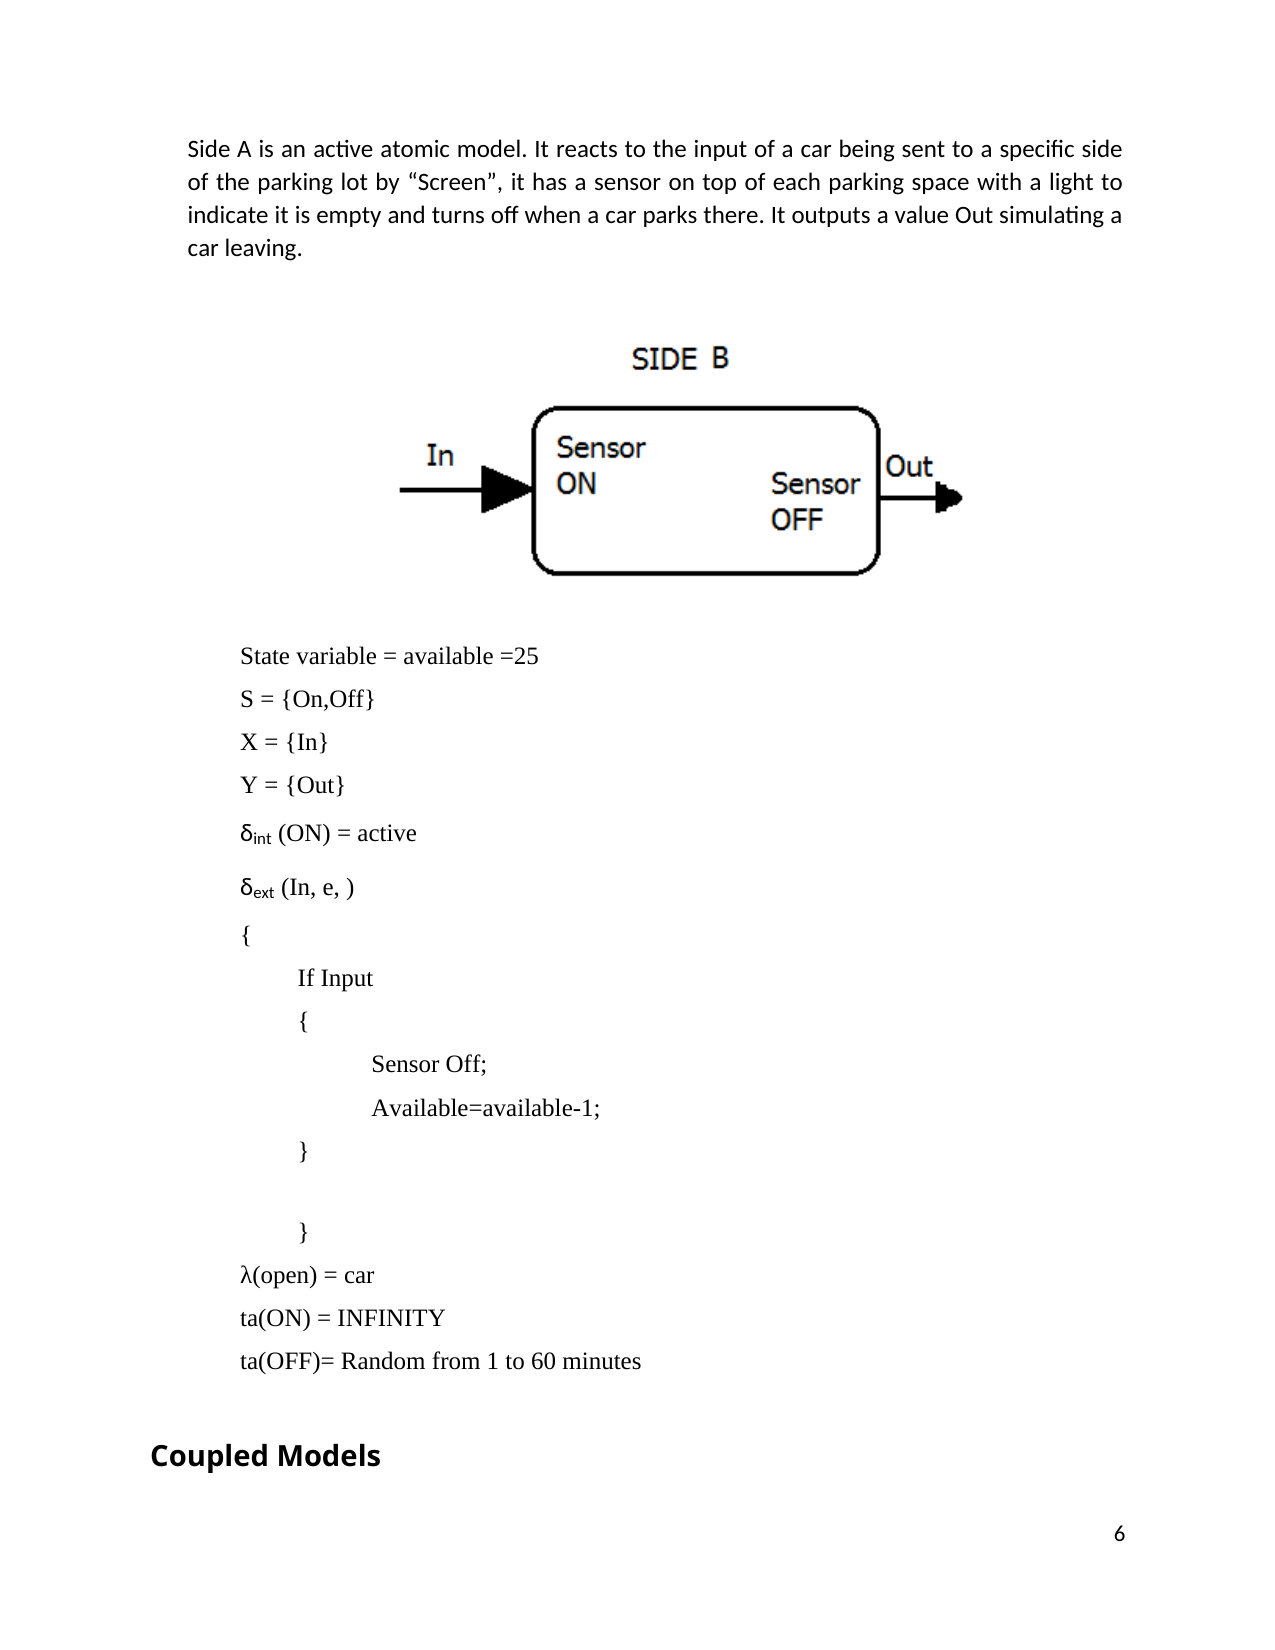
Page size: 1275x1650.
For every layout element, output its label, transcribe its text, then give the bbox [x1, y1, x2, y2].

text ta(OFF)= Random from 1 to 60 minutes [195, 1346, 1125, 1375]
text λ(open) = car [195, 1260, 1125, 1289]
text Side A is an active atomic model. It reacts to the input of a car being sent to a specific side of the parking lot by “Screen”, it has a sensor on top of each parking space with a light to indicate it is empty and turns off when a car parks there. It outputs a value Out simulating a car leaving. [187, 133, 1125, 262]
text State variable = available =25 [195, 641, 1125, 669]
text Sensor Off; [195, 1049, 1125, 1078]
text S = {On,Off} [195, 684, 1125, 713]
text Coupled Models [150, 1435, 1125, 1475]
text Y = {Out} [195, 770, 1125, 799]
text Available=available-1; [195, 1093, 1125, 1121]
text { [252, 1006, 1125, 1035]
text } [195, 1217, 1125, 1246]
text } [195, 1136, 1125, 1164]
text { [195, 920, 1125, 949]
picture [386, 327, 964, 584]
text δint (ON) = active [195, 813, 1125, 849]
text δext (In, e, ) [195, 867, 1125, 902]
text ta(ON) = INFINITY [195, 1303, 1125, 1332]
text X = {In} [195, 727, 1125, 756]
text If Input [252, 963, 1125, 992]
